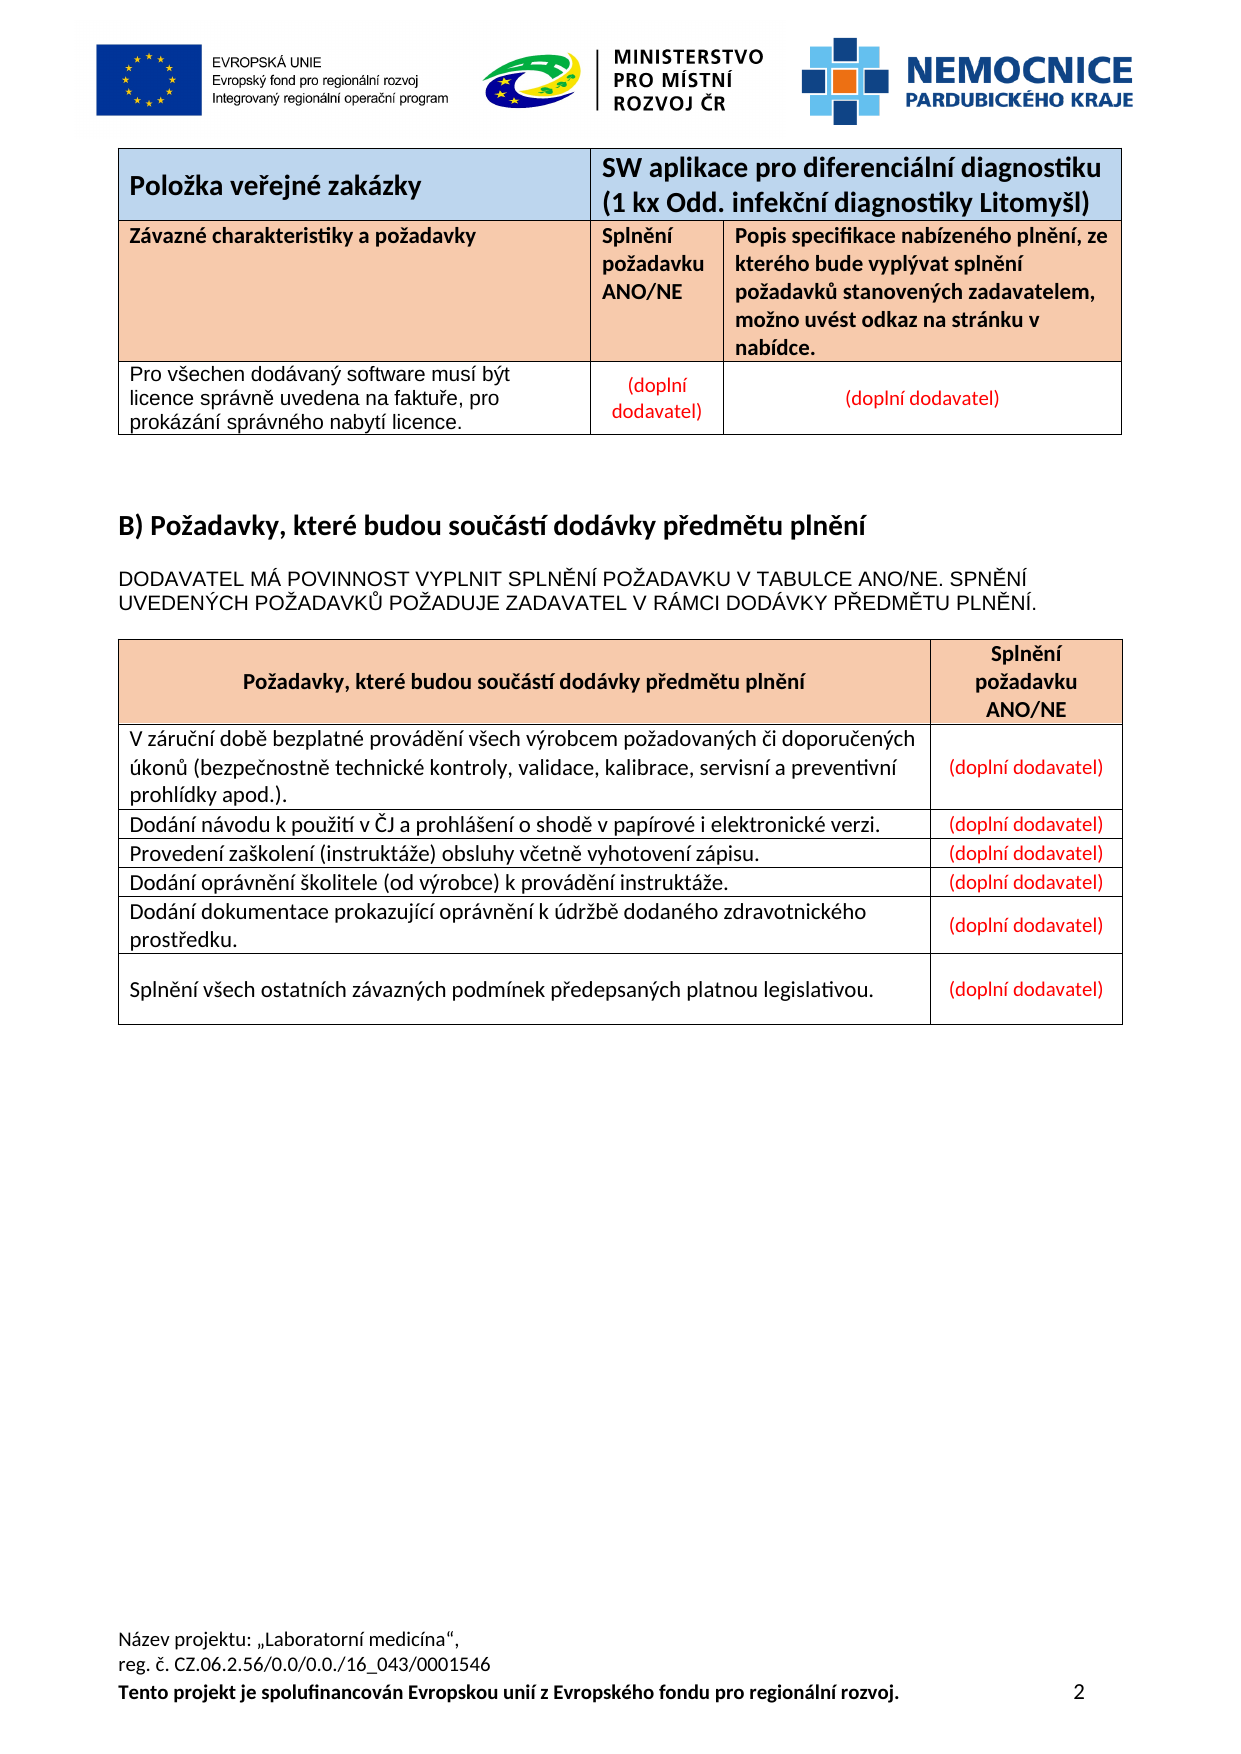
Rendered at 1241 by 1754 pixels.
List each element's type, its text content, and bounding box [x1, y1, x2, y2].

table_cell Závazné charakteristiky a požadavky [119, 221, 590, 361]
table_header SW aplikace pro diferenciální diagnostiku (1 kx Odd. infekční diagnostiky Litomyšl) [591, 149, 1121, 220]
table_header Požadavky, které budou součástí dodávky předmětu plnění [119, 640, 930, 723]
table_cell Pro všechen dodávaný software musí být licence správně uvedena na faktuře, pro prokázání správného nabytí licence. [119, 362, 590, 434]
table_header Splnění požadavku ANO/NE [931, 640, 1122, 723]
table_cell (doplní dodavatel) [931, 954, 1122, 1023]
table_cell Dodání návodu k použití v ČJ a prohlášení o shodě v papírové i elektronické verzi. [119, 810, 930, 838]
text DODAVATEL MÁ POVINNOST VYPLNIT SPLNĚNÍ POŽADAVKU V TABULCE ANO/NE. SPNĚNÍ UVEDENÝCH POŽADAVKŮ POŽADUJE ZADAVATEL V RÁMCI DODÁVKY PŘEDMĚTU PLNĚNÍ. [118, 567, 1122, 614]
table_cell Popis specifikace nabízeného plnění, ze kterého bude vyplývat splnění požadavků stanovených zadavatelem, možno uvést odkaz na stránku v nabídce. [724, 221, 1121, 361]
table_cell Splnění požadavku ANO/NE [591, 221, 723, 361]
table_cell (doplní dodavatel) [591, 362, 723, 434]
table_cell Dodání oprávnění školitele (od výrobce) k provádění instruktáže. [119, 868, 930, 896]
table_header Položka veřejné zakázky [119, 149, 590, 220]
picture [800, 36, 1133, 126]
table_cell (doplní dodavatel) [931, 810, 1122, 838]
table_cell Provedení zaškolení (instruktáže) obsluhy včetně vyhotovení zápisu. [119, 839, 930, 867]
table_cell (doplní dodavatel) [931, 725, 1122, 809]
table_cell (doplní dodavatel) [931, 897, 1122, 953]
table_cell (doplní dodavatel) [931, 839, 1122, 867]
table_cell Splnění všech ostatních závazných podmínek předepsaných platnou legislativou. [119, 954, 930, 1023]
table_cell (doplní dodavatel) [931, 868, 1122, 896]
table_cell (doplní dodavatel) [724, 362, 1121, 434]
picture [73, 20, 786, 139]
table_cell V záruční době bezplatné provádění všech výrobcem požadovaných či doporučených úkonů (bezpečnostně technické kontroly, validace, kalibrace, servisní a preventivní prohlídky apod.). [119, 725, 930, 809]
table_cell Dodání dokumentace prokazující oprávnění k údržbě dodaného zdravotnického prostředku. [119, 897, 930, 953]
subtitle B) Požadavky, které budou součástí dodávky předmětu plnění [118, 507, 1122, 543]
